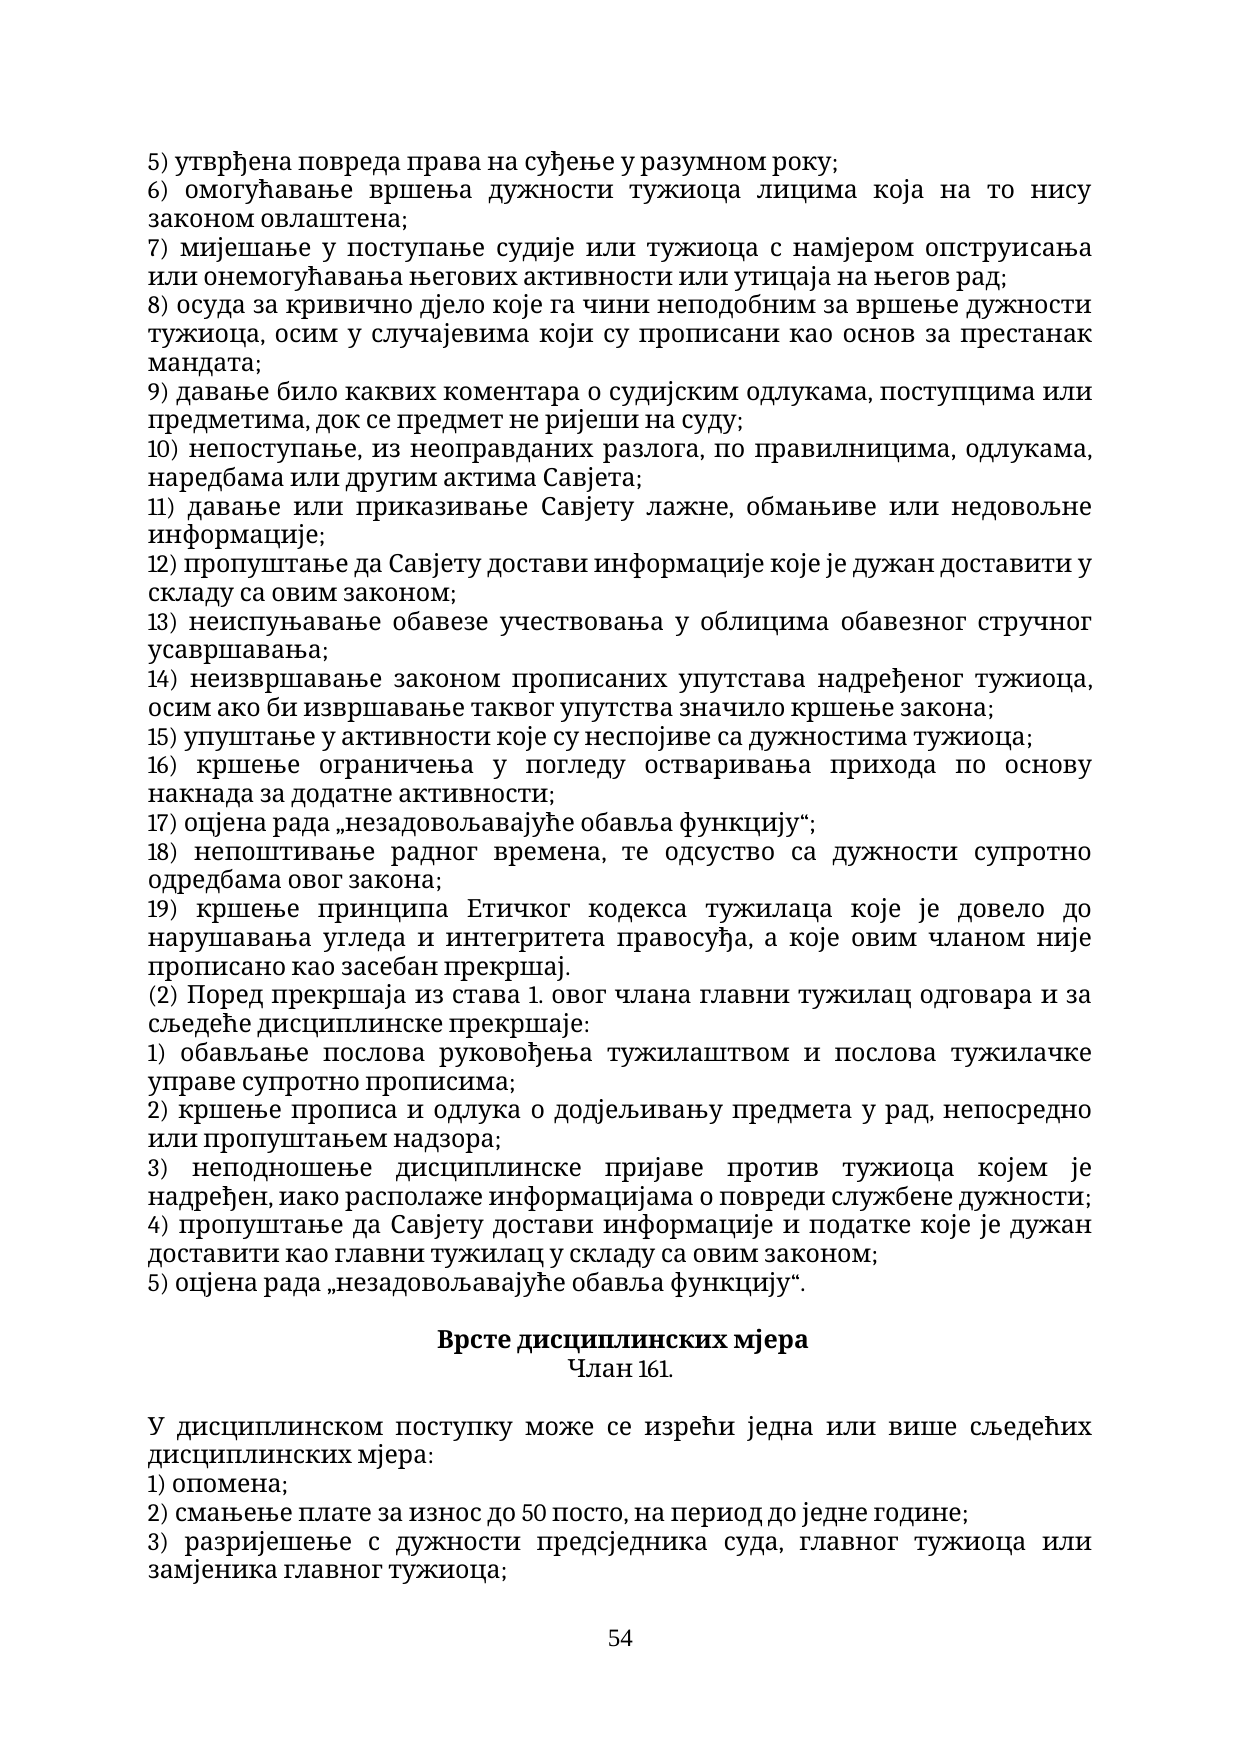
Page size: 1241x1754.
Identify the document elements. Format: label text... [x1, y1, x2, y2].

text 14) неизвршавање законом прописаних упутстава надређеног тужиоца, осим ако би извршавање таквог упутства значило кршење закона; [148, 665, 1093, 723]
text 17) оцјена рада „незадовољавајуће обавља функцију“; [148, 809, 1093, 838]
text Врсте дисциплинских мјера [148, 1326, 1093, 1355]
text 19) кршење принципа Етичког кодекса тужилаца које је довело до нарушавања угледа и интегритета правосуђа, а које овим чланом није прописано као засебан прекршај. [148, 895, 1093, 981]
text 6) омогућавање вршења дужности тужиоца лицима која на то нису законом овлаштена; [148, 176, 1093, 234]
text 4) пропуштање да Савјету достави информације и податке које је дужан доставити као главни тужилац у складу са овим законом; [148, 1211, 1093, 1269]
text 2) смањење плате за износ до 50 посто, на период до једне године; [148, 1499, 1093, 1528]
text 10) непоступање, из неоправданих разлога, по правилницима, одлукама, наредбама или другим актима Савјета; [148, 435, 1093, 493]
text 16) кршење ограничења у погледу остваривања прихода по основу накнада за додатне активности; [148, 751, 1093, 809]
text 18) непоштивање радног времена, те одсуство са дужности супротно одредбама овог закона; [148, 838, 1093, 895]
text Члан 161. [148, 1355, 1093, 1384]
text 5) оцјена рада „незадовољавајуће обавља функцију“. [148, 1269, 1093, 1298]
text 7) мијешање у поступање судије или тужиоца с намјером опструисања или онемогућавања његових активности или утицаја на његов рад; [148, 234, 1093, 291]
text 11) давање или приказивање Савјету лажне, обмањиве или недовољне информације; [148, 493, 1093, 550]
text 9) давање било каквих коментара о судијским одлукама, поступцима или предметима, док се предмет не ријеши на суду; [148, 378, 1093, 435]
text 13) неиспуњавање обавезе учествовања у облицима обавезног стручног усавршавања; [148, 608, 1093, 665]
text (2) Поред прекршаја из става 1. овог члана главни тужилац одговара и за сљедеће дисциплинске прекршаје: [148, 981, 1093, 1039]
text 2) кршење прописа и одлука о додјељивању предмета у рад, непосредно или пропуштањем надзора; [148, 1096, 1093, 1154]
text 12) пропуштање да Савјету достави информације које је дужан доставити у складу са овим законом; [148, 550, 1093, 608]
text 1) обављање послова руковођења тужилаштвом и послова тужилачке управе супротно прописима; [148, 1039, 1093, 1096]
text 1) опомена; [148, 1470, 1093, 1499]
text 5) утврђена повреда права на суђење у разумном року; [148, 148, 1093, 176]
text 8) осуда за кривично дјело које га чини неподобним за вршење дужности тужиоца, осим у случајевима који су прописани као основ за престанак мандата; [148, 291, 1093, 378]
text 3) разријешење с дужности предсједника суда, главног тужиоца или замјеника главног тужиоца; [148, 1528, 1093, 1585]
text У дисциплинском поступку може се изрећи једна или више сљедећих дисциплинских мјера: [148, 1413, 1093, 1470]
text 3) неподношење дисциплинске пријаве против тужиоца којем је надређен, иако располаже информацијама о повреди службене дужности; [148, 1154, 1093, 1211]
text 15) упуштање у активности које су неспојиве са дужностима тужиоца; [148, 723, 1093, 751]
